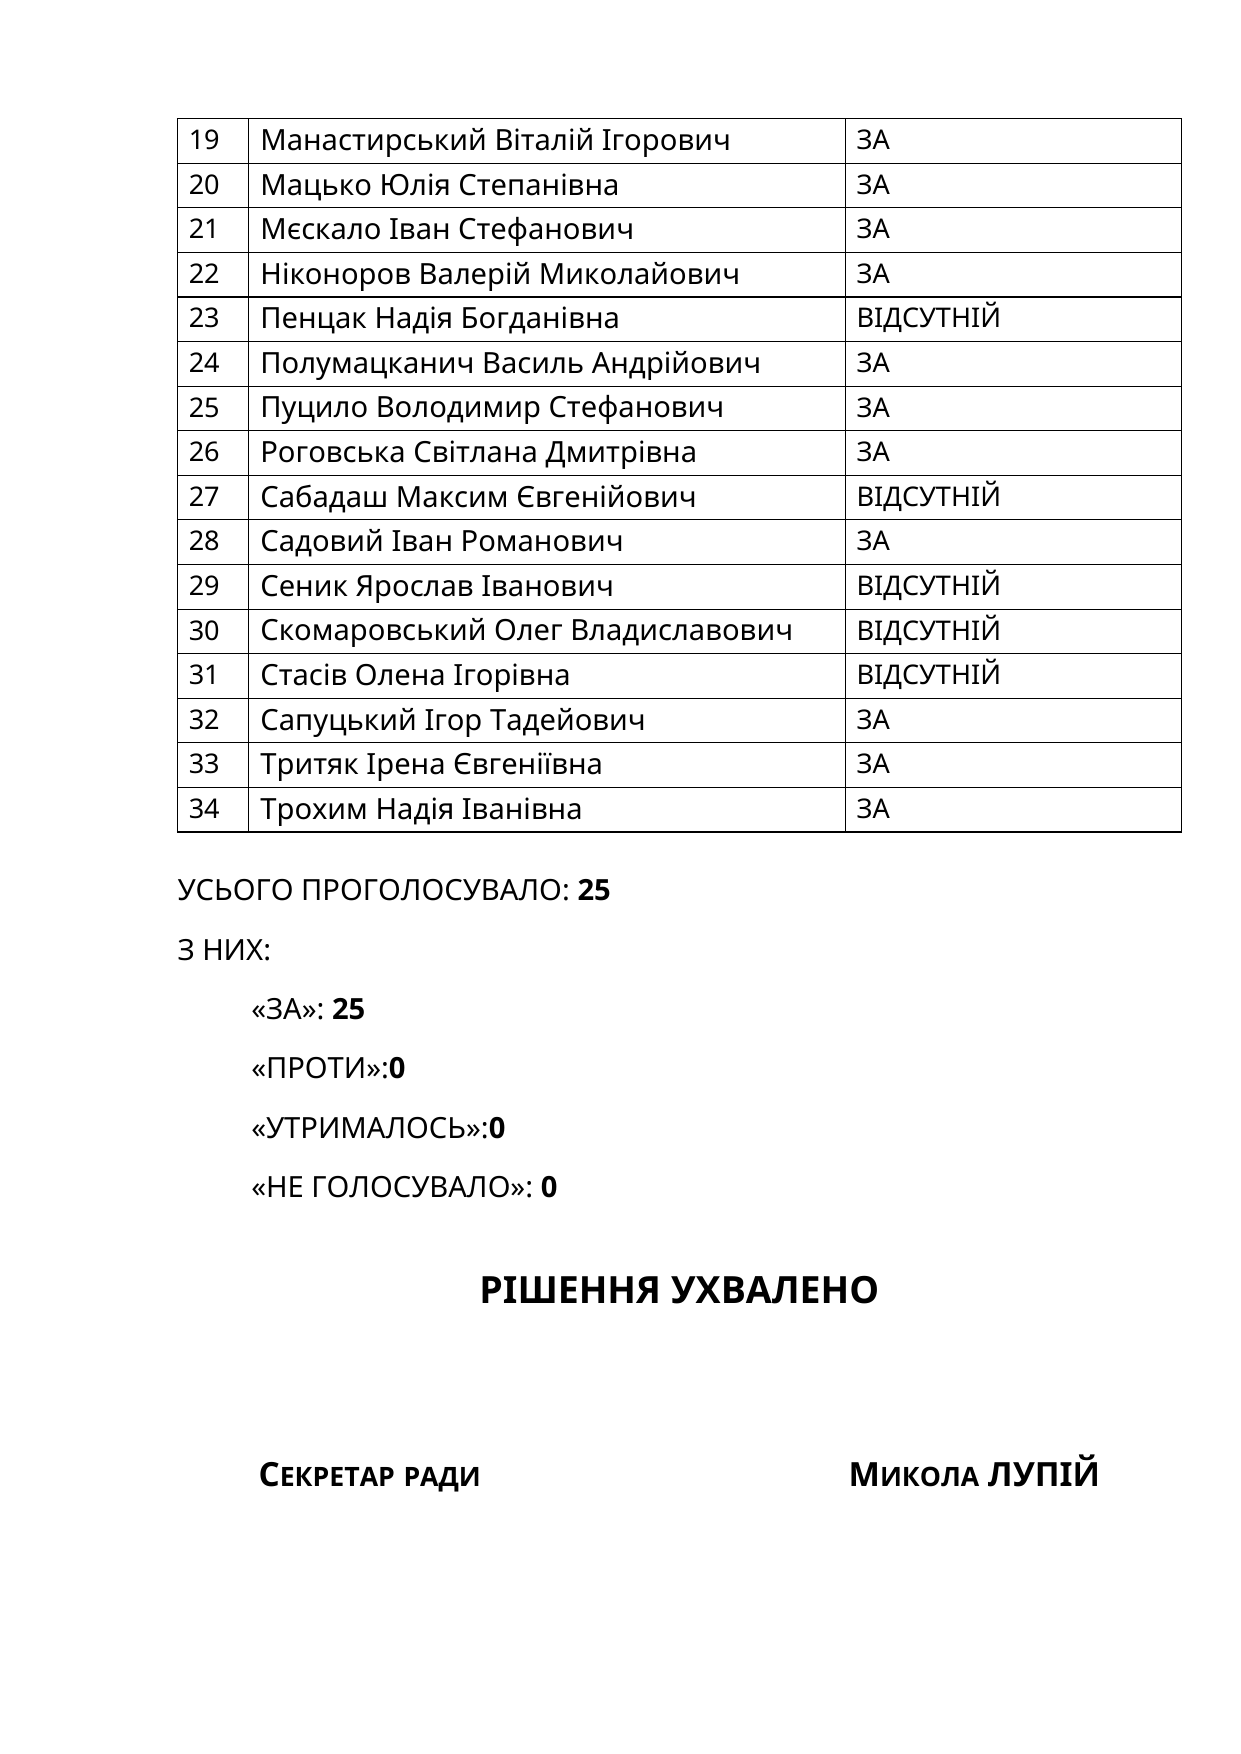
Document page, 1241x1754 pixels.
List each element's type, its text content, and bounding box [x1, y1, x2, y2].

table_cell 29 [178, 565, 248, 608]
table_cell ЗА [846, 119, 1181, 163]
table_cell ЗА [846, 342, 1181, 386]
table_cell Манастирський Віталій Ігорович [249, 119, 845, 163]
table_cell ЗА [846, 431, 1181, 475]
text Усього проголосувало: 25 [177, 869, 1181, 909]
table_cell ЗА [846, 788, 1181, 831]
table_cell 22 [178, 253, 248, 296]
table_cell 19 [178, 119, 248, 163]
table_cell 23 [178, 298, 248, 341]
table_cell ВІДСУТНІЙ [846, 654, 1181, 698]
table_cell 25 [178, 387, 248, 430]
text «НЕ ГОЛОСУВАЛО»: 0 [177, 1167, 1181, 1206]
table_cell ЗА [846, 520, 1181, 564]
table_cell ВІДСУТНІЙ [846, 476, 1181, 519]
table_cell ЗА [846, 387, 1181, 430]
table_cell 31 [178, 654, 248, 698]
table_cell 33 [178, 743, 248, 787]
table_cell Садовий Іван Романович [249, 520, 845, 564]
table_cell Сабадаш Максим Євгенійович [249, 476, 845, 519]
table_cell Скомаровський Олег Владиславович [249, 610, 845, 653]
table_cell Пуцило Володимир Стефанович [249, 387, 845, 430]
text РІШЕННЯ УХВАЛЕНО [177, 1263, 1181, 1314]
table_cell Трохим Надія Іванівна [249, 788, 845, 831]
table_cell 28 [178, 520, 248, 564]
table_cell ВІДСУТНІЙ [846, 610, 1181, 653]
table_cell Сапуцький Ігор Тадейович [249, 699, 845, 742]
table_cell ВІДСУТНІЙ [846, 298, 1181, 341]
table_cell Тритяк Ірена Євгеніївна [249, 743, 845, 787]
table_cell ЗА [846, 164, 1181, 207]
table_cell ЗА [846, 208, 1181, 252]
table_cell Пенцак Надія Богданівна [249, 298, 845, 341]
table_cell 32 [178, 699, 248, 742]
text Секретар ради Микола ЛУПІЙ [177, 1450, 1181, 1496]
table_cell 21 [178, 208, 248, 252]
text «ЗА»: 25 [177, 988, 1181, 1028]
table_cell ЗА [846, 253, 1181, 296]
table_cell ЗА [846, 699, 1181, 742]
table_cell 34 [178, 788, 248, 831]
table_cell Ніконоров Валерій Миколайович [249, 253, 845, 296]
table_cell Полумацканич Василь Андрійович [249, 342, 845, 386]
table_cell Мєскало Іван Стефанович [249, 208, 845, 252]
text «ПРОТИ»:0 [177, 1048, 1181, 1087]
table_cell Роговська Світлана Дмитрівна [249, 431, 845, 475]
table_cell ВІДСУТНІЙ [846, 565, 1181, 608]
table_cell ЗА [846, 743, 1181, 787]
table_cell Мацько Юлія Степанівна [249, 164, 845, 207]
text «УТРИМАЛОСЬ»:0 [177, 1107, 1181, 1147]
table_cell Сеник Ярослав Іванович [249, 565, 845, 608]
table_cell Стасів Олена Ігорівна [249, 654, 845, 698]
table_cell 27 [178, 476, 248, 519]
table_cell 26 [178, 431, 248, 475]
table_cell 30 [178, 610, 248, 653]
text З НИХ: [177, 929, 1181, 968]
table_cell 20 [178, 164, 248, 207]
table_cell 24 [178, 342, 248, 386]
